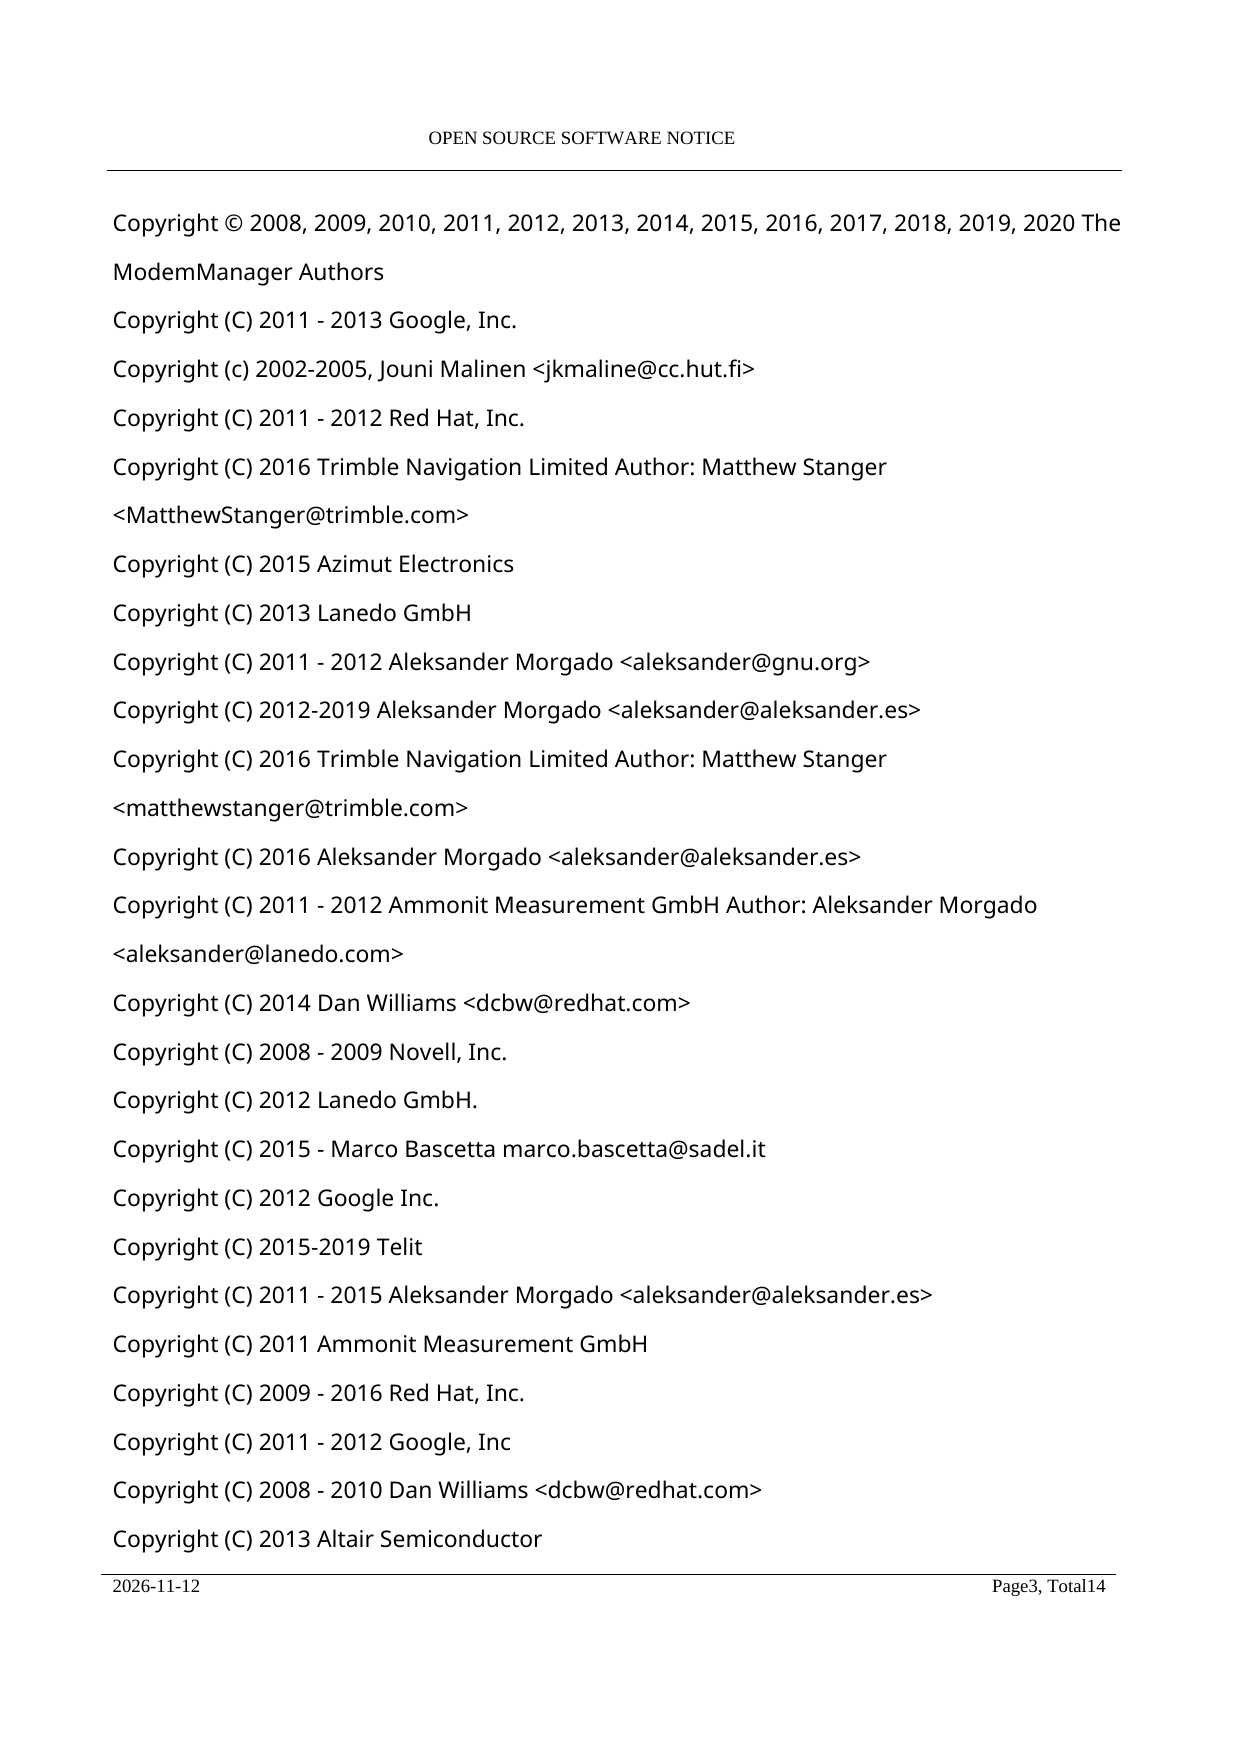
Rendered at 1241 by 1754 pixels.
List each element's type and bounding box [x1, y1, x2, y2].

text [112, 206, 1128, 1555]
